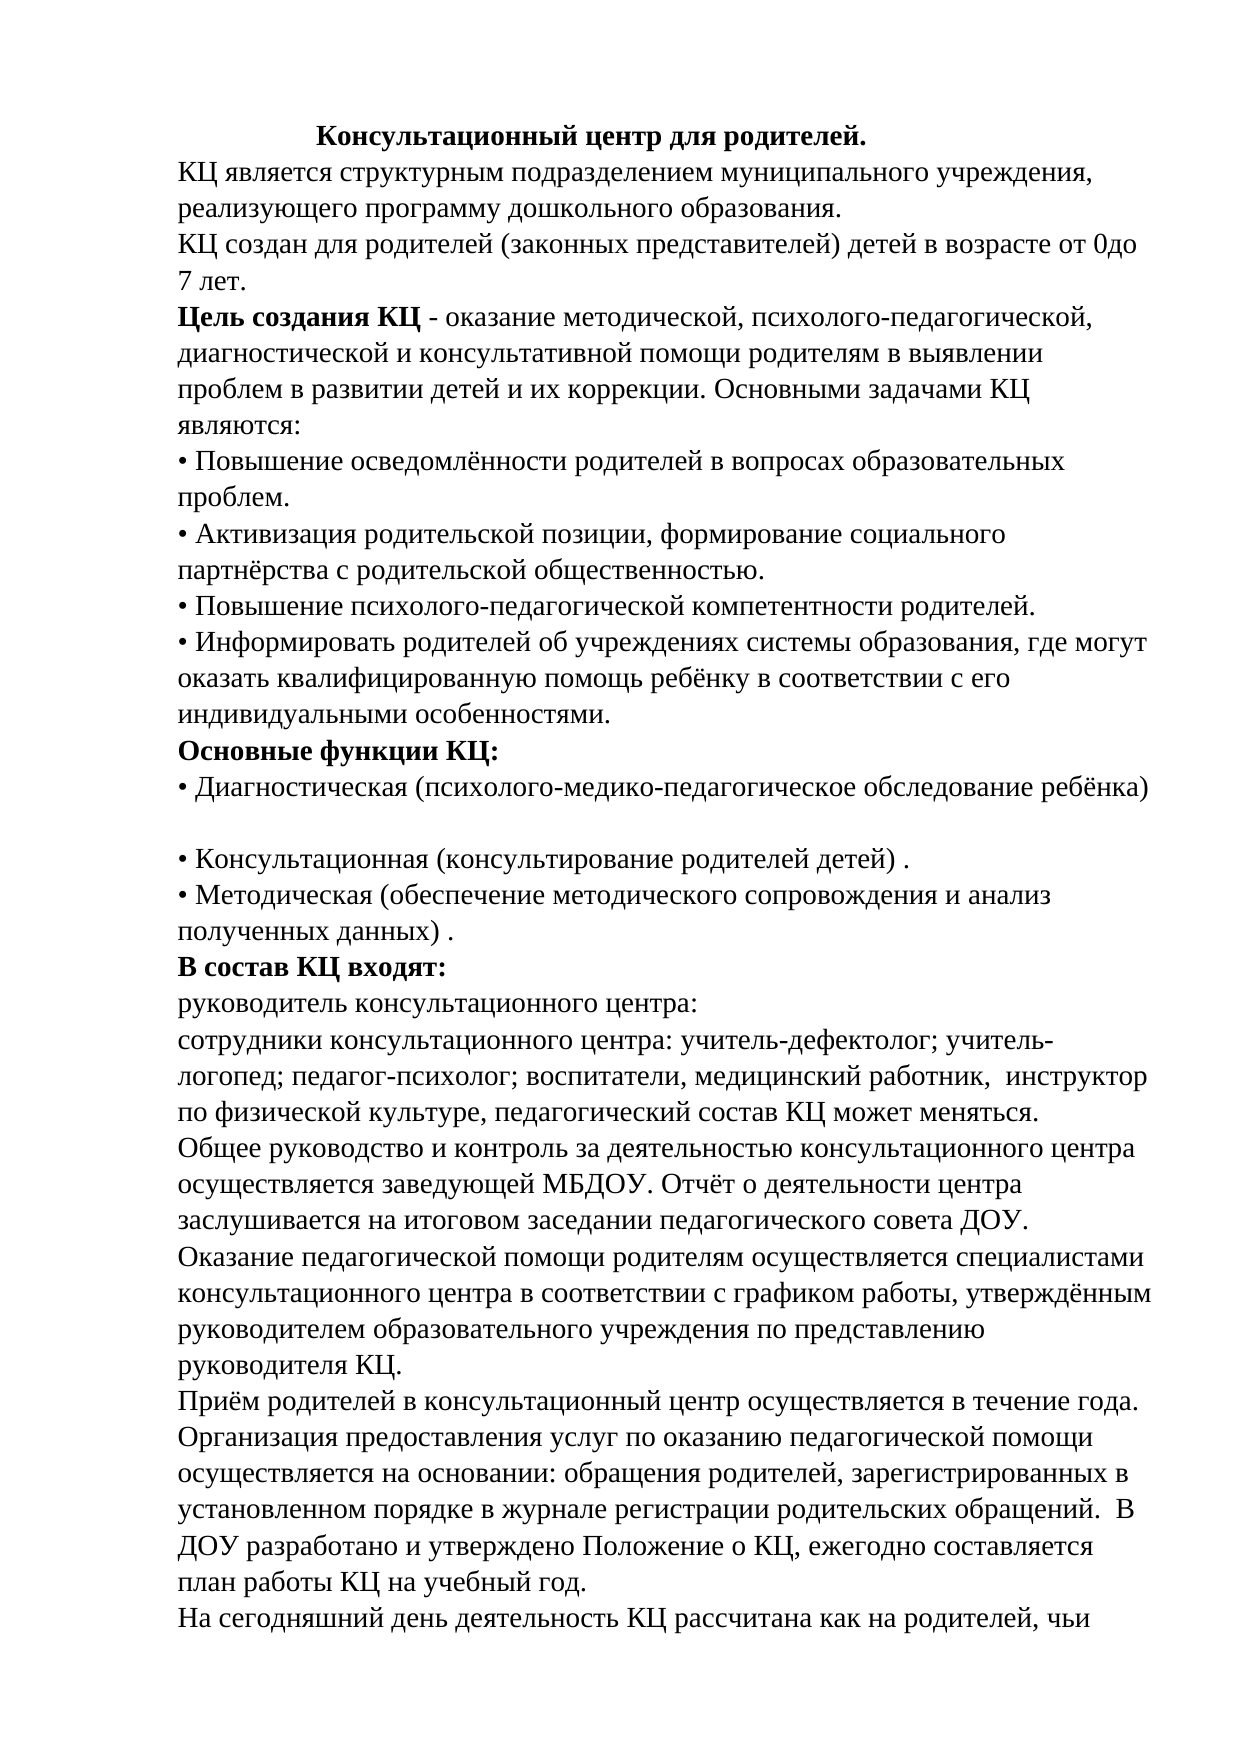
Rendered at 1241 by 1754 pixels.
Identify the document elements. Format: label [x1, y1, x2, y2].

text [177, 118, 1152, 1634]
